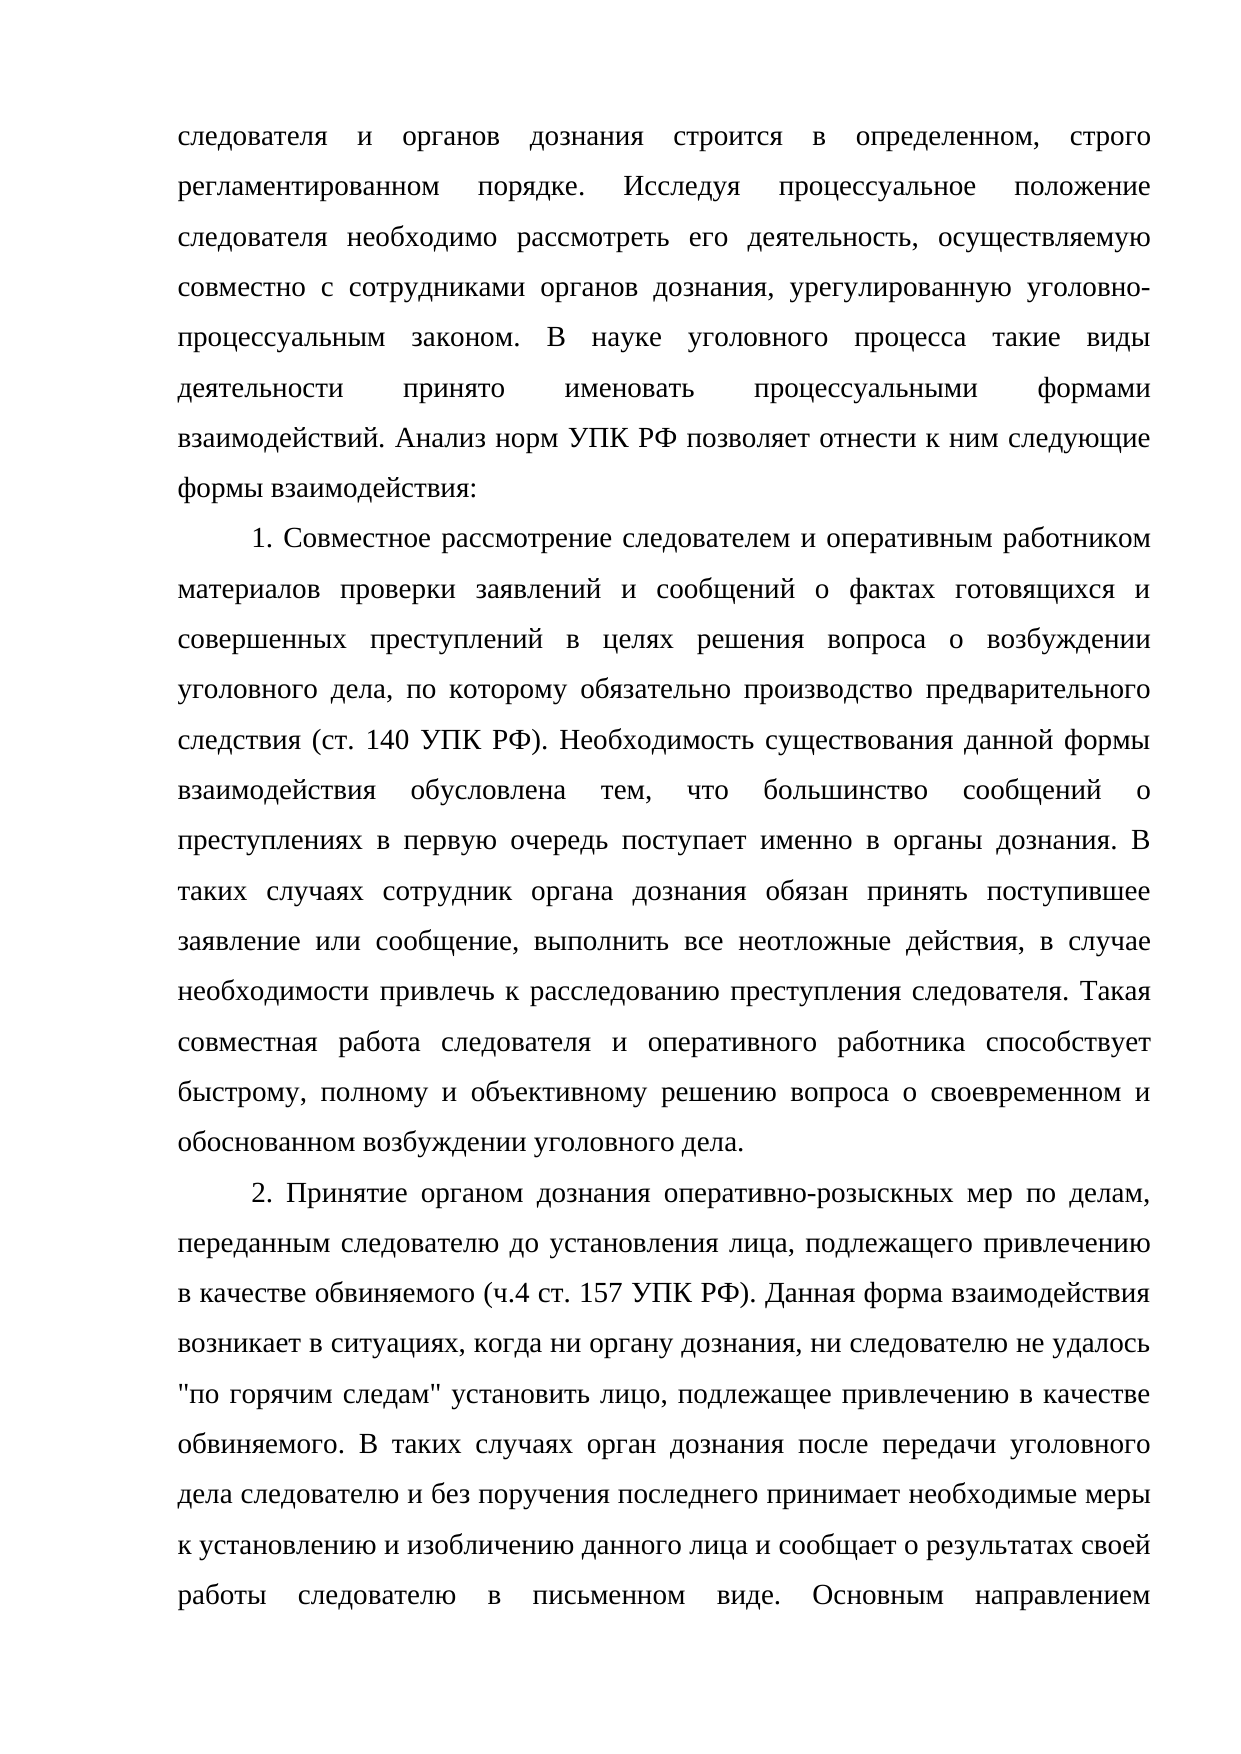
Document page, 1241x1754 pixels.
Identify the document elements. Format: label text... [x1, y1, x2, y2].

text 1. Совместное рассмотрение следователем и оперативным работником материалов проверки заявлений и сообщений о фактах готовящихся и совершенных преступлений в целях решения вопроса о возбуждении уголовного дела, по которому обязательно производство предварительного следствия (ст. 140 УПК РФ). Необходимость существования данной формы взаимодействия обусловлена тем, что большинство сообщений о преступлениях в первую очередь поступает именно в органы дознания. В таких случаях сотрудник органа дознания обязан принять поступившее заявление или сообщение, выполнить все неотложные действия, в случае необходимости привлечь к расследованию преступления следователя. Такая совместная работа следователя и оперативного работника способствует быстрому, полному и объективному решению вопроса о своевременном и обоснованном возбуждении уголовного дела. [177, 521, 1152, 1158]
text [177, 118, 1152, 504]
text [177, 1175, 1152, 1611]
